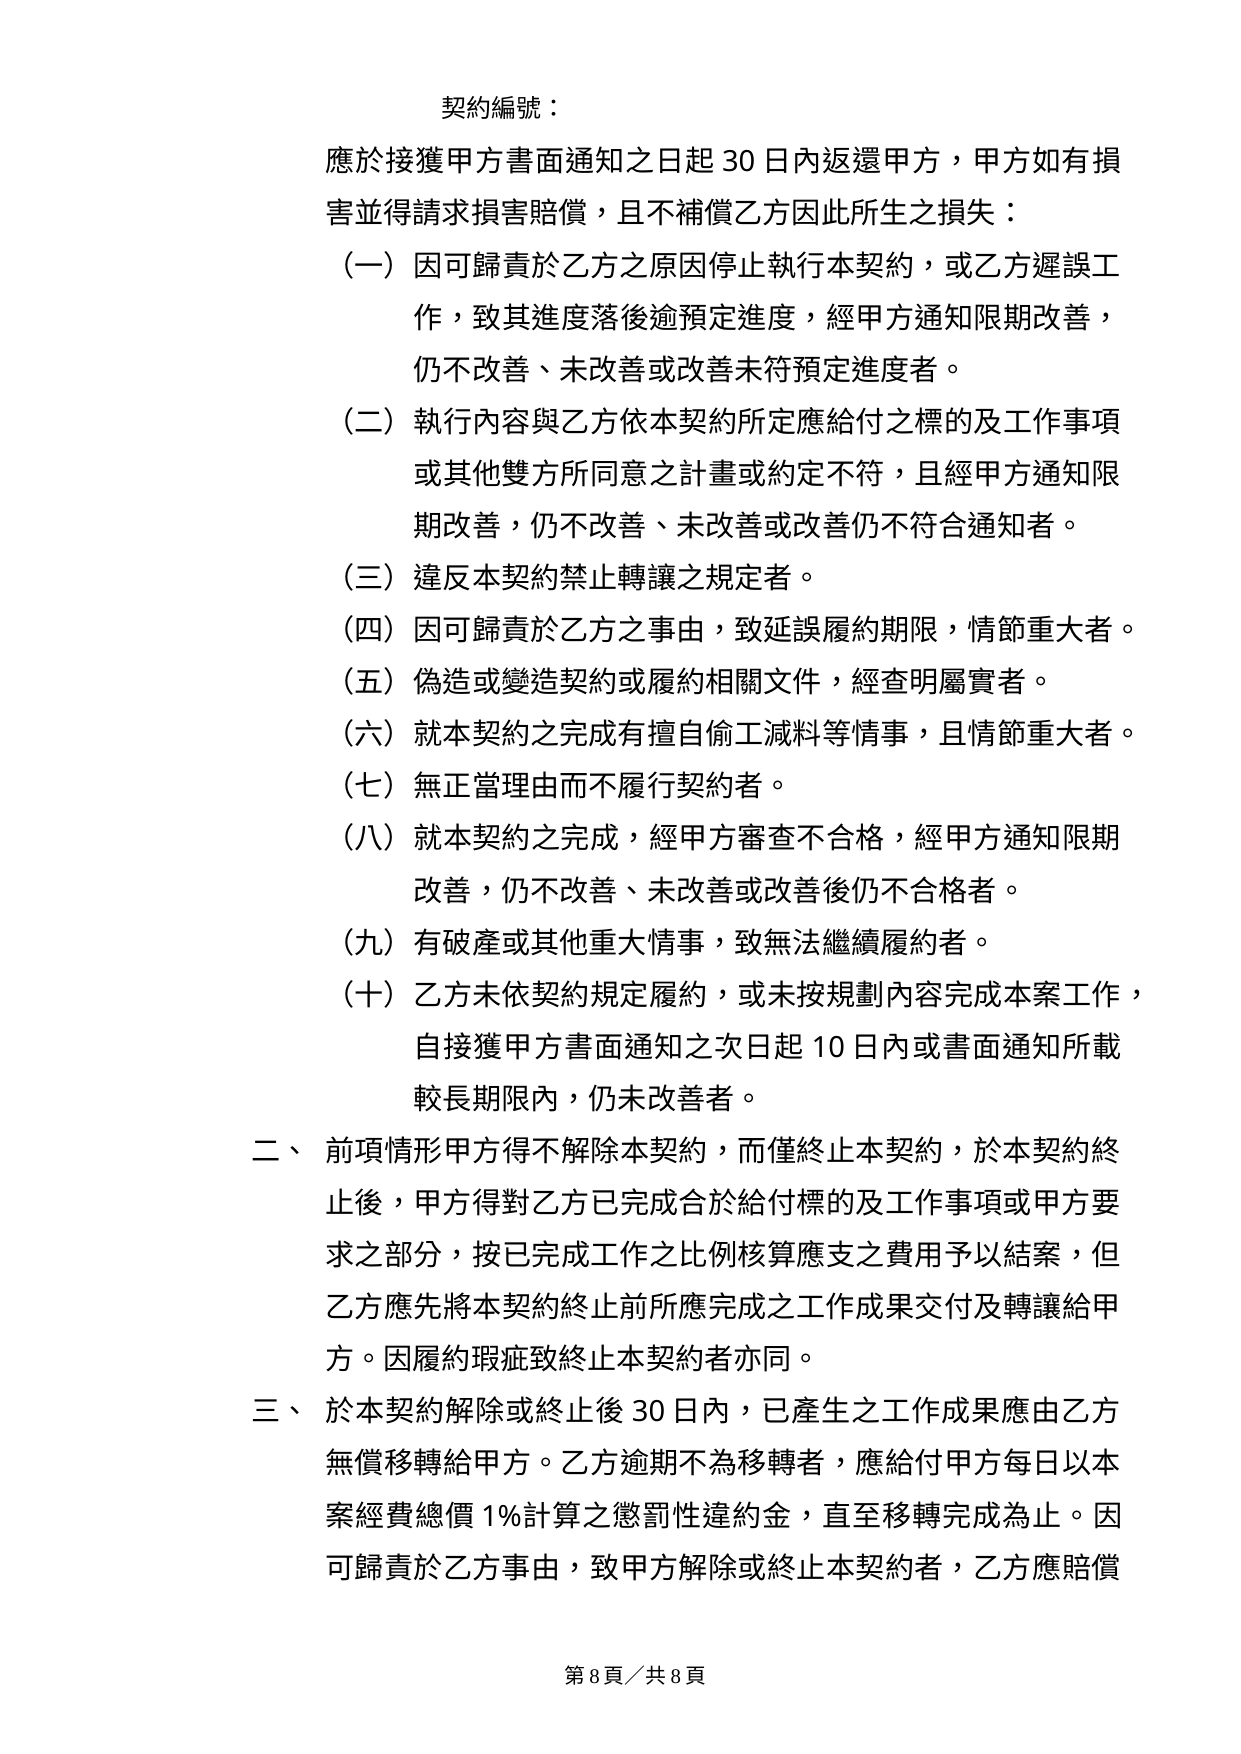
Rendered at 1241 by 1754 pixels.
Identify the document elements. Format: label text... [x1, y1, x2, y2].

list 就本契約之完成有擅自偷工減料等情事，且情節重大者。 [325, 703, 1122, 755]
list 因可歸責於乙方之原因停止執行本契約，或乙方遲誤工作，致其進度落後逾預定進度，經甲方通知限期改善，仍不改善、未改善或改善未符預定進度者。 [325, 234, 1122, 391]
list 有破產或其他重大情事，致無法繼續履約者。 [325, 911, 1122, 963]
list 違反本契約禁止轉讓之規定者。 [325, 547, 1122, 599]
list 乙方未依契約規定履約，或未按規劃內容完成本案工作，自接獲甲方書面通知之次日起10日內或書面通知所載較長期限內，仍未改善者。 [325, 963, 1122, 1120]
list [251, 1380, 1122, 1588]
list 執行內容與乙方依本契約所定應給付之標的及工作事項或其他雙方所同意之計畫或約定不符，且經甲方通知限期改善，仍不改善、未改善或改善仍不符合通知者。 [325, 391, 1122, 547]
list 偽造或變造契約或履約相關文件，經查明屬實者。 [325, 651, 1122, 703]
list 前項情形甲方得不解除本契約，而僅終止本契約，於本契約終止後，甲方得對乙方已完成合於給付標的及工作事項或甲方要求之部分，按已完成工作之比例核算應支之費用予以結案，但乙方應先將本契約終止前所應完成之工作成果交付及轉讓給甲方。因履約瑕疵致終止本契約者亦同。 [251, 1120, 1122, 1380]
list 無正當理由而不履行契約者。 [325, 755, 1122, 807]
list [251, 130, 1122, 234]
list 因可歸責於乙方之事由，致延誤履約期限，情節重大者。 [325, 599, 1122, 651]
list 就本契約之完成，經甲方審查不合格，經甲方通知限期改善，仍不改善、未改善或改善後仍不合格者。 [325, 807, 1122, 911]
